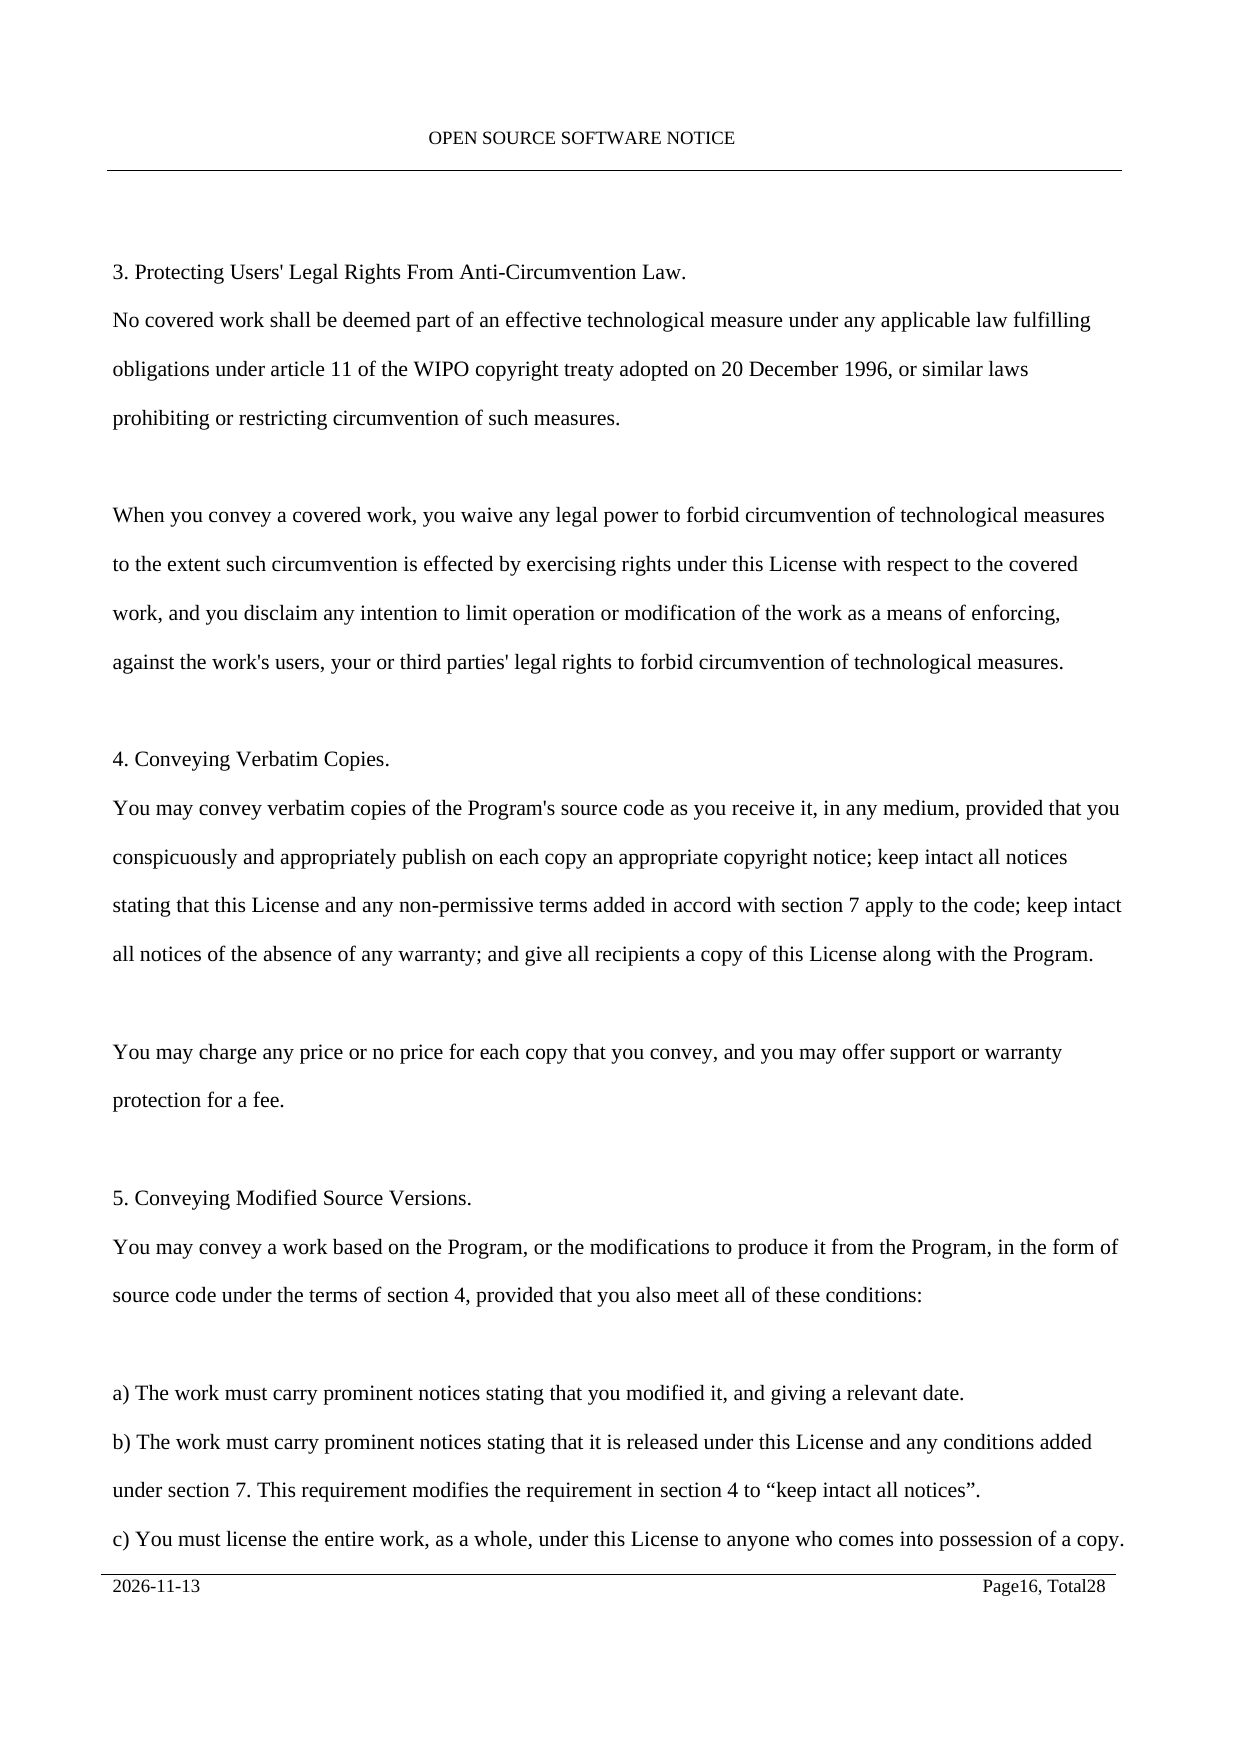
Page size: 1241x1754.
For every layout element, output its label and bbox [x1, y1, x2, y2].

text [112, 206, 1128, 1555]
